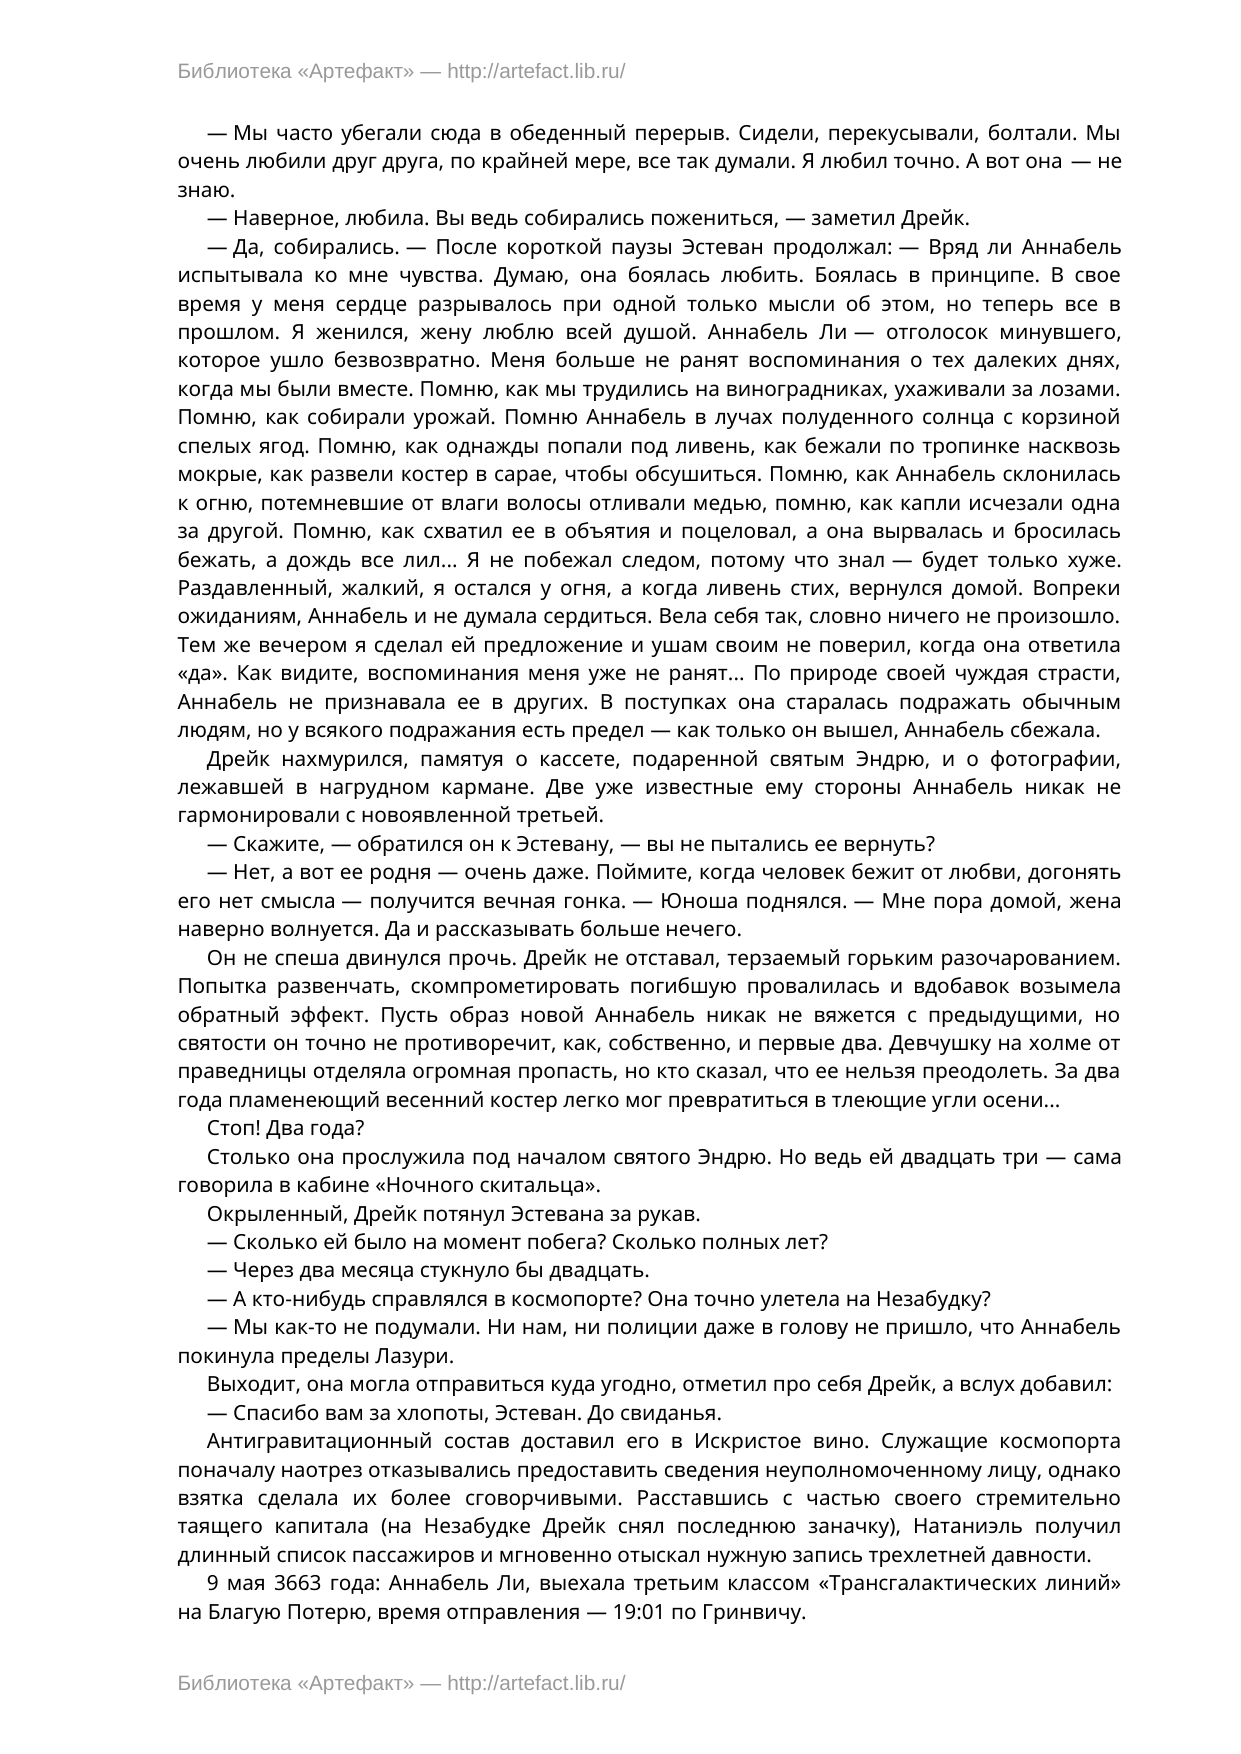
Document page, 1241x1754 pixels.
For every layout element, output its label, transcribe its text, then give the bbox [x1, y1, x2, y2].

text Он не спеша двинулся прочь. Дрейк не отставал, терзаемый горьким разочарованием. Попытка развенчать, скомпрометировать погибшую провалилась и вдобавок возымела обратный эффект. Пусть образ новой Аннабель никак не вяжется с предыдущими, но святости он точно не противоречит, как, собственно, и первые два. Девчушку на холме от праведницы отделяла огромная пропасть, но кто сказал, что ее нельзя преодолеть. За два года пламенеющий весенний костер легко мог превратиться в тлеющие угли осени... [177, 943, 1122, 1113]
text Окрыленный, Дрейк потянул Эстевана за рукав. [177, 1199, 1122, 1227]
text Выходит, она могла отправиться куда угодно, отметил про себя Дрейк, а вслух добавил: [177, 1369, 1122, 1398]
text — Мы как-то не подумали. Ни нам, ни полиции даже в голову не пришло, что Аннабель покинула пределы Лазури. [177, 1312, 1122, 1369]
text Столько она прослужила под началом святого Эндрю. Но ведь ей двадцать три — сама говорила в кабине «Ночного скитальца». [177, 1142, 1122, 1199]
text — Да, собирались. — После короткой паузы Эстеван продолжал: — Вряд ли Аннабель испытывала ко мне чувства. Думаю, она боялась любить. Боялась в принципе. В свое время у меня сердце разрывалось при одной только мысли об этом, но теперь все в прошлом. Я женился, жену люблю всей душой. Аннабель Ли — отголосок минувшего, которое ушло безвозвратно. Меня больше не ранят воспоминания о тех далеких днях, когда мы были вместе. Помню, как мы трудились на виноградниках, ухаживали за лозами. Помню, как собирали урожай. Помню Аннабель в лучах полуденного солнца с корзиной спелых ягод. Помню, как однажды попали под ливень, как бежали по тропинке насквозь мокрые, как развели костер в сарае, чтобы обсушиться. Помню, как Аннабель склонилась к огню, потемневшие от влаги волосы отливали медью, помню, как капли исчезали одна за другой. Помню, как схватил ее в объятия и поцеловал, а она вырвалась и бросилась бежать, а дождь все лил... Я не побежал следом, потому что знал — будет только хуже. Раздавленный, жалкий, я остался у огня, а когда ливень стих, вернулся домой. Вопреки ожиданиям, Аннабель и не думала сердиться. Вела себя так, словно ничего не произошло. Тем же вечером я сделал ей предложение и ушам своим не поверил, когда она ответила «да». Как видите, воспоминания меня уже не ранят... По природе своей чуждая страсти, Аннабель не признавала ее в других. В поступках она старалась подражать обычным людям, но у всякого подражания есть предел — как только он вышел, Аннабель сбежала. [177, 232, 1122, 744]
text Дрейк нахмурился, памятуя о кассете, подаренной святым Эндрю, и о фотографии, лежавшей в нагрудном кармане. Две уже известные ему стороны Аннабель никак не гармонировали с новоявленной третьей. [177, 744, 1122, 829]
text Стоп! Два года? [177, 1113, 1122, 1142]
text — Через два месяца стукнуло бы двадцать. [177, 1256, 1122, 1284]
text — Наверное, любила. Вы ведь собирались пожениться, — заметил Дрейк. [177, 203, 1122, 232]
text — Скажите, — обратился он к Эстевану, — вы не пытались ее вернуть? [177, 829, 1122, 857]
text 9 мая 3663 года: Аннабель Ли, выехала третьим классом «Трансгалактических линий» на Благую Потерю, время отправления — 19:01 по Гринвичу. [177, 1568, 1122, 1625]
text — Мы часто убегали сюда в обеденный перерыв. Сидели, перекусывали, болтали. Мы очень любили друг друга, по крайней мере, все так думали. Я любил точно. А вот она — не знаю. [177, 118, 1122, 203]
text — Нет, а вот ее родня — очень даже. Поймите, когда человек бежит от любви, догонять его нет смысла — получится вечная гонка. — Юноша поднялся. — Мне пора домой, жена наверно волнуется. Да и рассказывать больше нечего. [177, 857, 1122, 943]
text — Спасибо вам за хлопоты, Эстеван. До свиданья. [177, 1398, 1122, 1426]
text — А кто-нибудь справлялся в космопорте? Она точно улетела на Незабудку? [177, 1284, 1122, 1312]
text — Сколько ей было на момент побега? Сколько полных лет? [177, 1227, 1122, 1256]
text Антигравитационный состав доставил его в Искристое вино. Служащие космопорта поначалу наотрез отказывались предоставить сведения неуполномоченному лицу, однако взятка сделала их более сговорчивыми. Расставшись с частью своего стремительно таящего капитала (на Незабудке Дрейк снял последнюю заначку), Натаниэль получил длинный список пассажиров и мгновенно отыскал нужную запись трехлетней давности. [177, 1426, 1122, 1568]
